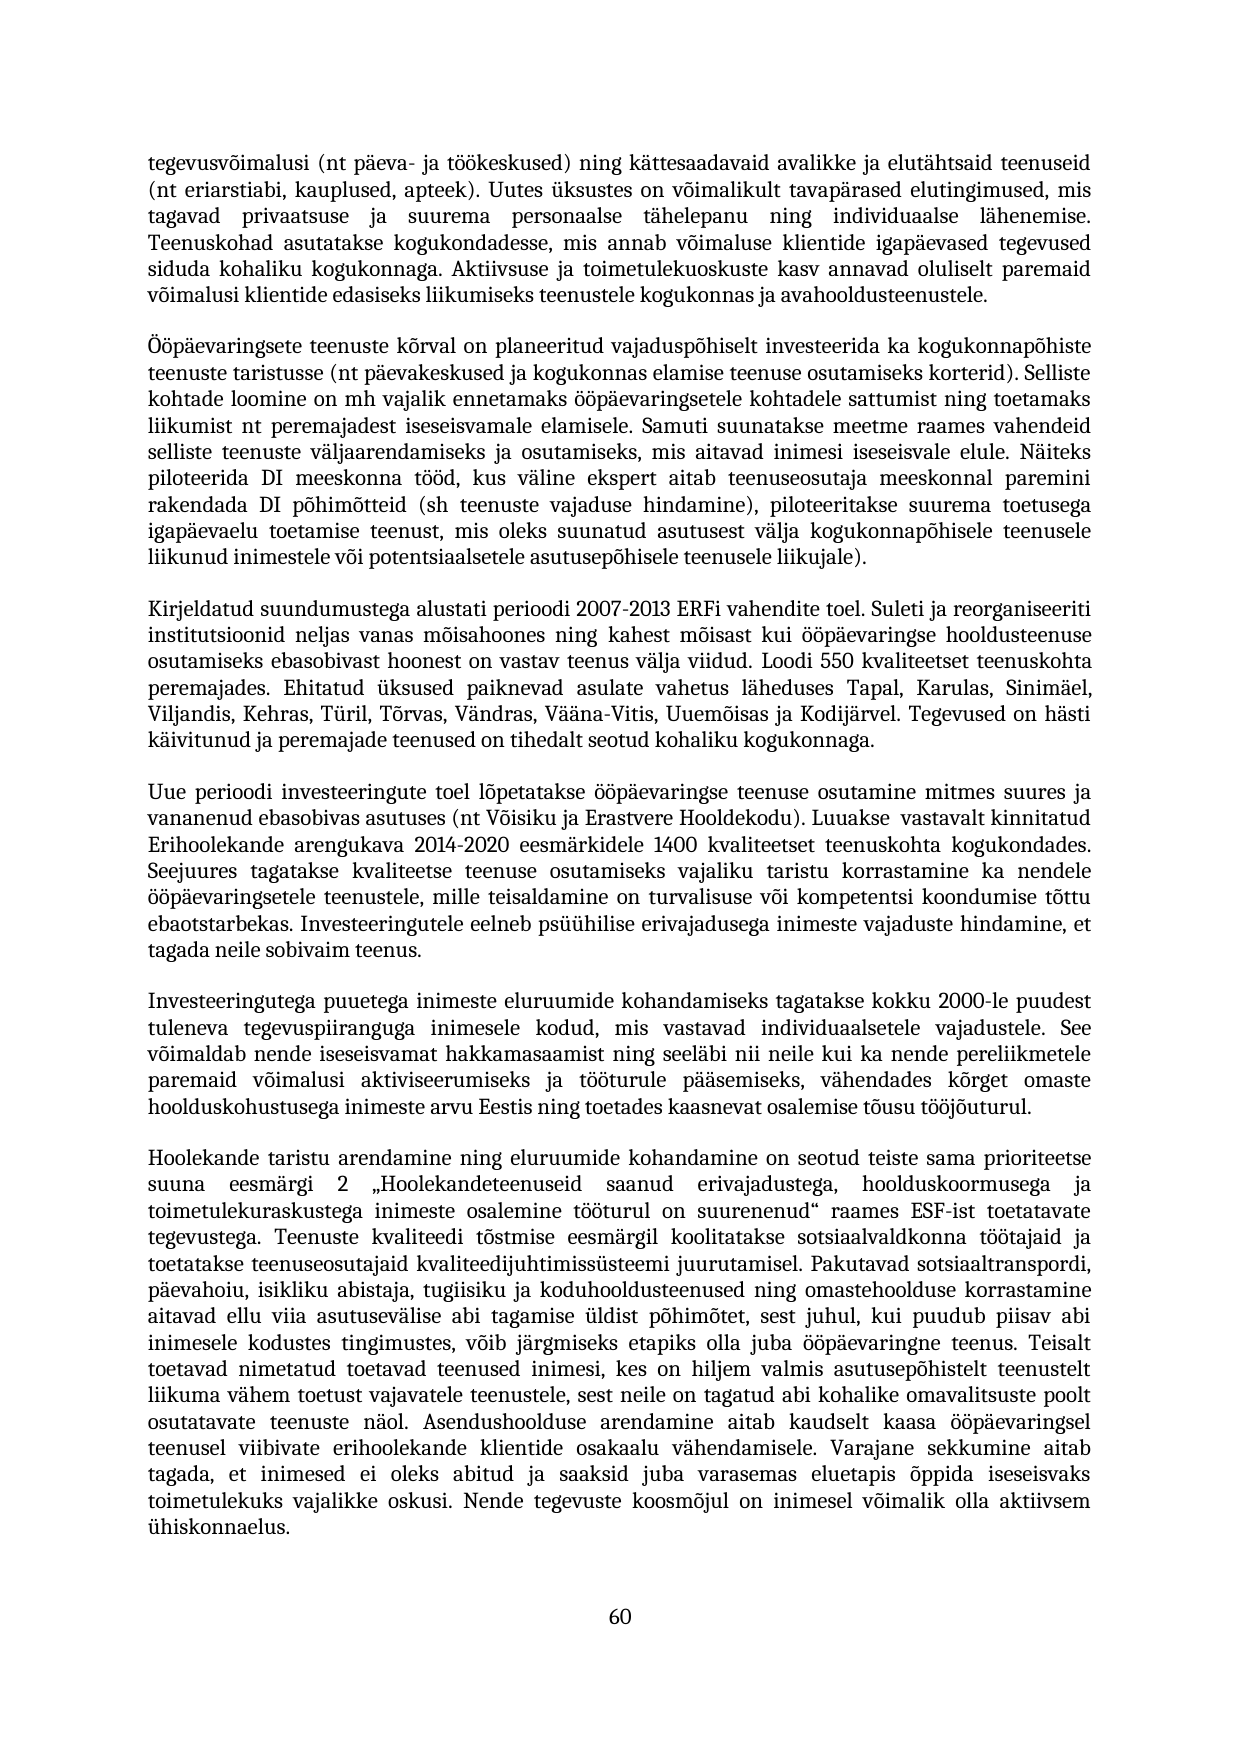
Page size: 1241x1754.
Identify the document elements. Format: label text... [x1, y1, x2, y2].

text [148, 150, 1092, 308]
text Uue perioodi investeeringute toel lõpetatakse ööpäevaringse teenuse osutamine mitmes suures ja vananenud ebasobivas asutuses (nt Võisiku ja Erastvere Hooldekodu). Luuakse vastavalt kinnitatud Erihoolekande arengukava 2014-2020 eesmärkidele 1400 kvaliteetset teenuskohta kogukondades. Seejuures tagatakse kvaliteetse teenuse osutamiseks vajaliku taristu korrastamine ka nendele ööpäevaringsetele teenustele, mille teisaldamine on turvalisuse või kompetentsi koondumise tõttu ebaotstarbekas. Investeeringutele eelneb psüühilise erivajadusega inimeste vajaduste hindamine, et tagada neile sobivaim teenus. [148, 779, 1092, 963]
text Kirjeldatud suundumustega alustati perioodi 2007-2013 ERFi vahendite toel. Suleti ja reorganiseeriti institutsioonid neljas vanas mõisahoones ning kahest mõisast kui ööpäevaringse hooldusteenuse osutamiseks ebasobivast hoonest on vastav teenus välja viidud. Loodi 550 kvaliteetset teenuskohta peremajades. Ehitatud üksused paiknevad asulate vahetus läheduses Tapal, Karulas, Sinimäel, Viljandis, Kehras, Türil, Tõrvas, Vändras, Vääna-Vitis, Uuemõisas ja Kodijärvel. Tegevused on hästi käivitunud ja peremajade teenused on tihedalt seotud kohaliku kogukonnaga. [148, 596, 1092, 754]
text Investeeringutega puuetega inimeste eluruumide kohandamiseks tagatakse kokku 2000-le puudest tuleneva tegevuspiiranguga inimesele kodud, mis vastavad individuaalsetele vajadustele. See võimaldab nende iseseisvamat hakkamasaamist ning seeläbi nii neile kui ka nende pereliikmetele paremaid võimalusi aktiviseerumiseks ja tööturule pääsemiseks, vähendades kõrget omaste hoolduskohustusega inimeste arvu Eestis ning toetades kaasnevat osalemise tõusu tööjõuturul. [148, 988, 1092, 1120]
text Hoolekande taristu arendamine ning eluruumide kohandamine on seotud teiste sama prioriteetse suuna eesmärgi 2 „Hoolekandeteenuseid saanud erivajadustega, hoolduskoormusega ja toimetulekuraskustega inimeste osalemine tööturul on suurenenud“ raames ESF-ist toetatavate tegevustega. Teenuste kvaliteedi tõstmise eesmärgil koolitatakse sotsiaalvaldkonna töötajaid ja toetatakse teenuseosutajaid kvaliteedijuhtimissüsteemi juurutamisel. Pakutavad sotsiaaltranspordi, päevahoiu, isikliku abistaja, tugiisiku ja koduhooldusteenused ning omastehoolduse korrastamine aitavad ellu viia asutusevälise abi tagamise üldist põhimõtet, sest juhul, kui puudub piisav abi inimesele kodustes tingimustes, võib järgmiseks etapiks olla juba ööpäevaringne teenus. Teisalt toetavad nimetatud toetavad teenused inimesi, kes on hiljem valmis asutusepõhistelt teenustelt liikuma vähem toetust vajavatele teenustele, sest neile on tagatud abi kohalike omavalitsuste poolt osutatavate teenuste näol. Asendushoolduse arendamine aitab kaudselt kaasa ööpäevaringsel teenusel viibivate erihoolekande klientide osakaalu vähendamisele. Varajane sekkumine aitab tagada, et inimesed ei oleks abitud ja saaksid juba varasemas eluetapis õppida iseseisvaks toimetulekuks vajalikke oskusi. Nende tegevuste koosmõjul on inimesel võimalik olla aktiivsem ühiskonnaelus. [148, 1145, 1092, 1540]
text Ööpäevaringsete teenuste kõrval on planeeritud vajaduspõhiselt investeerida ka kogukonnapõhiste teenuste taristusse (nt päevakeskused ja kogukonnas elamise teenuse osutamiseks korterid). Selliste kohtade loomine on mh vajalik ennetamaks ööpäevaringsetele kohtadele sattumist ning toetamaks liikumist nt peremajadest iseseisvamale elamisele. Samuti suunatakse meetme raames vahendeid selliste teenuste väljaarendamiseks ja osutamiseks, mis aitavad inimesi iseseisvale elule. Näiteks piloteerida DI meeskonna tööd, kus väline ekspert aitab teenuseosutaja meeskonnal paremini rakendada DI põhimõtteid (sh teenuste vajaduse hindamine), piloteeritakse suurema toetusega igapäevaelu toetamise teenust, mis oleks suunatud asutusest välja kogukonnapõhisele teenusele liikunud inimestele või potentsiaalsetele asutusepõhisele teenusele liikujale). [148, 333, 1092, 571]
